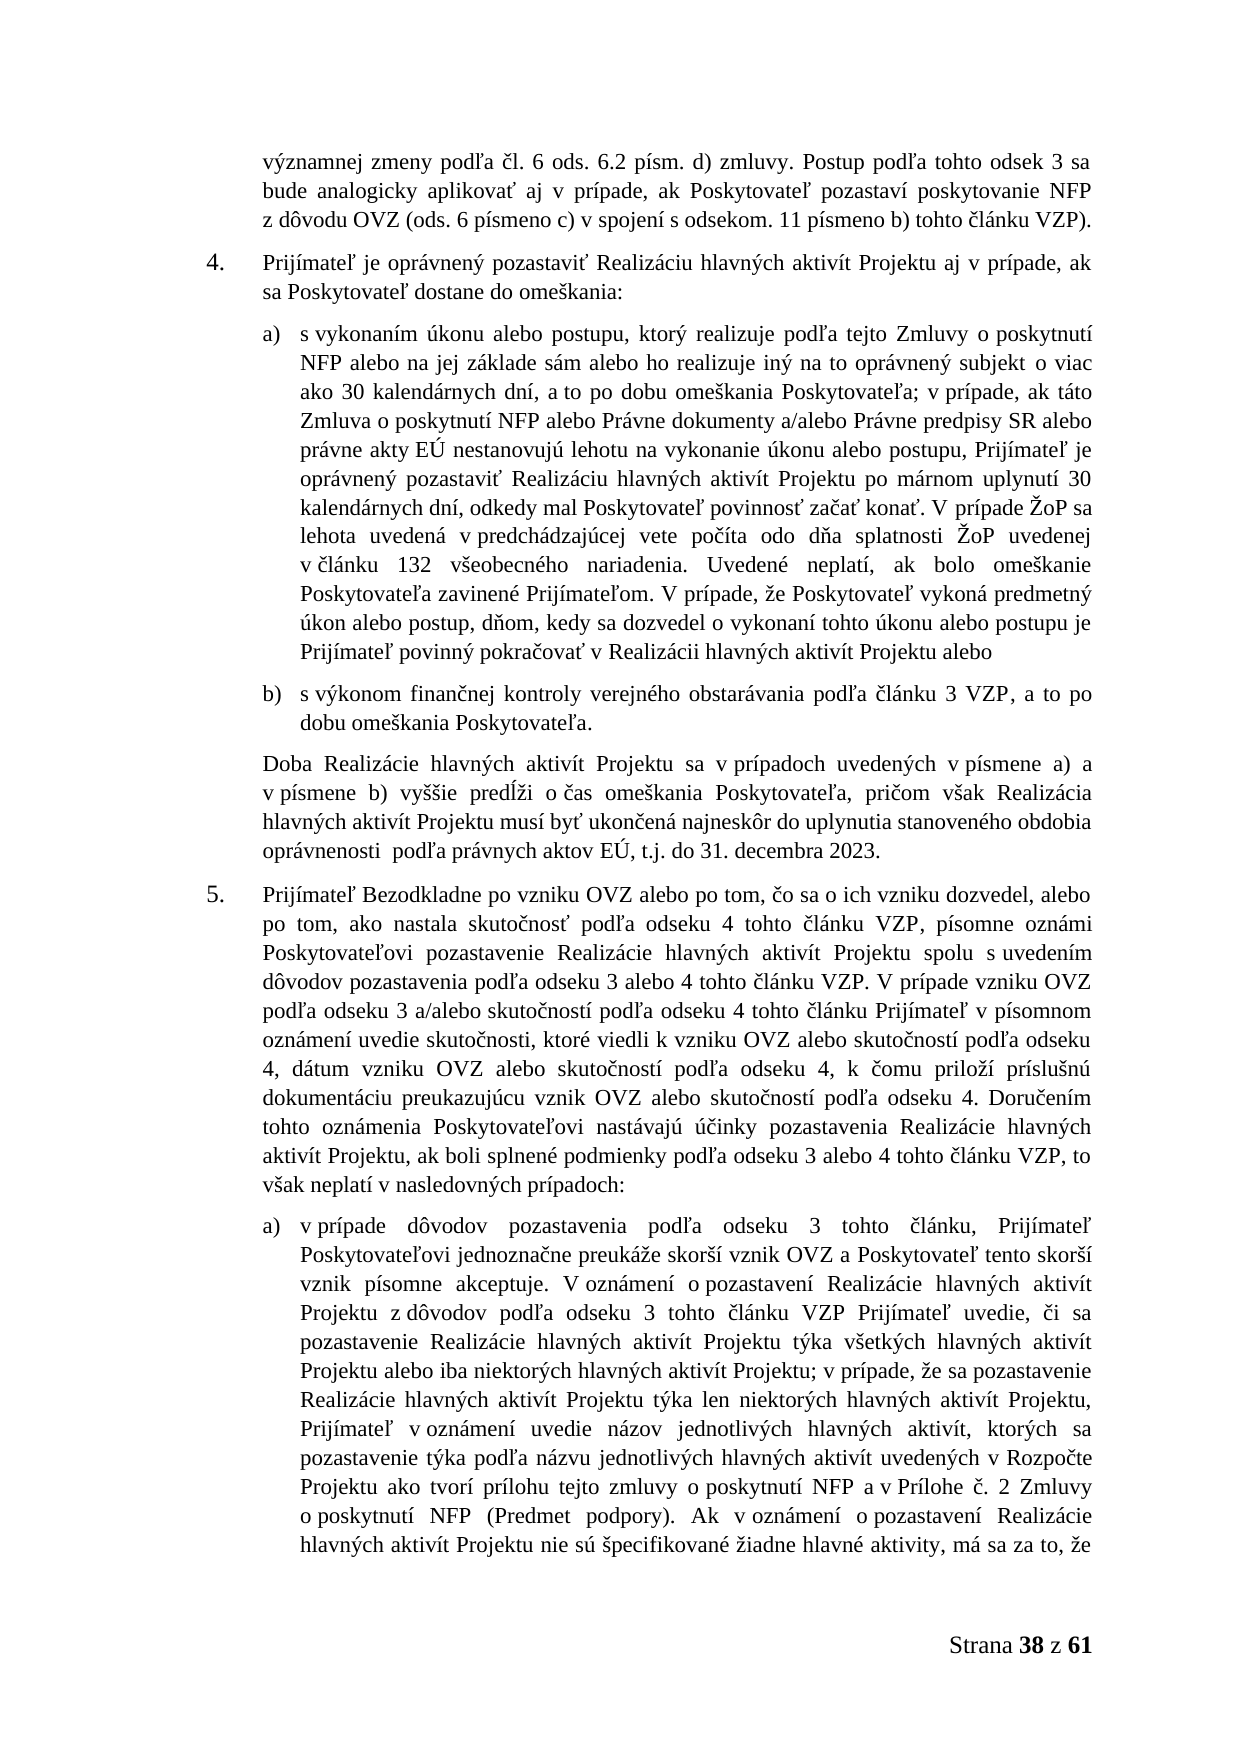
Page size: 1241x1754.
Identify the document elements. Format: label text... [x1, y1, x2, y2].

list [262, 1212, 1092, 1557]
list s výkonom finančnej kontroly verejného obstarávania podľa článku 3 VZP, a to po dobu omeškania Poskytovateľa. [262, 680, 1092, 735]
list Prijímateľ je oprávnený pozastaviť Realizáciu hlavných aktivít Projektu aj v prípade, ak sa Poskytovateľ dostane do omeškania: [206, 247, 1092, 305]
list s vykonaním úkonu alebo postupu, ktorý realizuje podľa tejto Zmluvy o poskytnutí NFP alebo na jej základe sám alebo ho realizuje iný na to oprávnený subjekt o viac ako 30 kalendárnych dní, a to po dobu omeškania Poskytovateľa; v prípade, ak táto Zmluva o poskytnutí NFP alebo Právne dokumenty a/alebo Právne predpisy SR alebo právne akty EÚ nestanovujú lehotu na vykonanie úkonu alebo postupu, Prijímateľ je oprávnený pozastaviť Realizáciu hlavných aktivít Projektu po márnom uplynutí 30 kalendárnych dní, odkedy mal Poskytovateľ povinnosť začať konať. V prípade ŽoP sa lehota uvedená v predchádzajúcej vete počíta odo dňa splatnosti ŽoP uvedenej v článku 132 všeobecného nariadenia. Uvedené neplatí, ak bolo omeškanie Poskytovateľa zavinené Prijímateľom. V prípade, že Poskytovateľ vykoná predmetný úkon alebo postup, dňom, kedy sa dozvedel o vykonaní tohto úkonu alebo postupu je Prijímateľ povinný pokračovať v Realizácii hlavných aktivít Projektu alebo [262, 320, 1092, 665]
text Doba Realizácie hlavných aktivít Projektu sa v prípadoch uvedených v písmene a) a v písmene b) vyššie predĺži o čas omeškania Poskytovateľa, pričom však Realizácia hlavných aktivít Projektu musí byť ukončená najneskôr do uplynutia stanoveného obdobia oprávnenosti podľa právnych aktov EÚ, t.j. do 31. decembra 2023. [262, 750, 1092, 863]
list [206, 148, 1092, 232]
list Prijímateľ Bezodkladne po vzniku OVZ alebo po tom, čo sa o ich vzniku dozvedel, alebo po tom, ako nastala skutočnosť podľa odseku 4 tohto článku VZP, písomne oznámi Poskytovateľovi pozastavenie Realizácie hlavných aktivít Projektu spolu s uvedením dôvodov pozastavenia podľa odseku 3 alebo 4 tohto článku VZP. V prípade vzniku OVZ podľa odseku 3 a/alebo skutočností podľa odseku 4 tohto článku Prijímateľ v písomnom oznámení uvedie skutočnosti, ktoré viedli k vzniku OVZ alebo skutočností podľa odseku 4, dátum vzniku OVZ alebo skutočností podľa odseku 4, k čomu priloží príslušnú dokumentáciu preukazujúcu vznik OVZ alebo skutočností podľa odseku 4. Doručením tohto oznámenia Poskytovateľovi nastávajú účinky pozastavenia Realizácie hlavných aktivít Projektu, ak boli splnené podmienky podľa odseku 3 alebo 4 tohto článku VZP, to však neplatí v nasledovných prípadoch: [206, 879, 1092, 1197]
